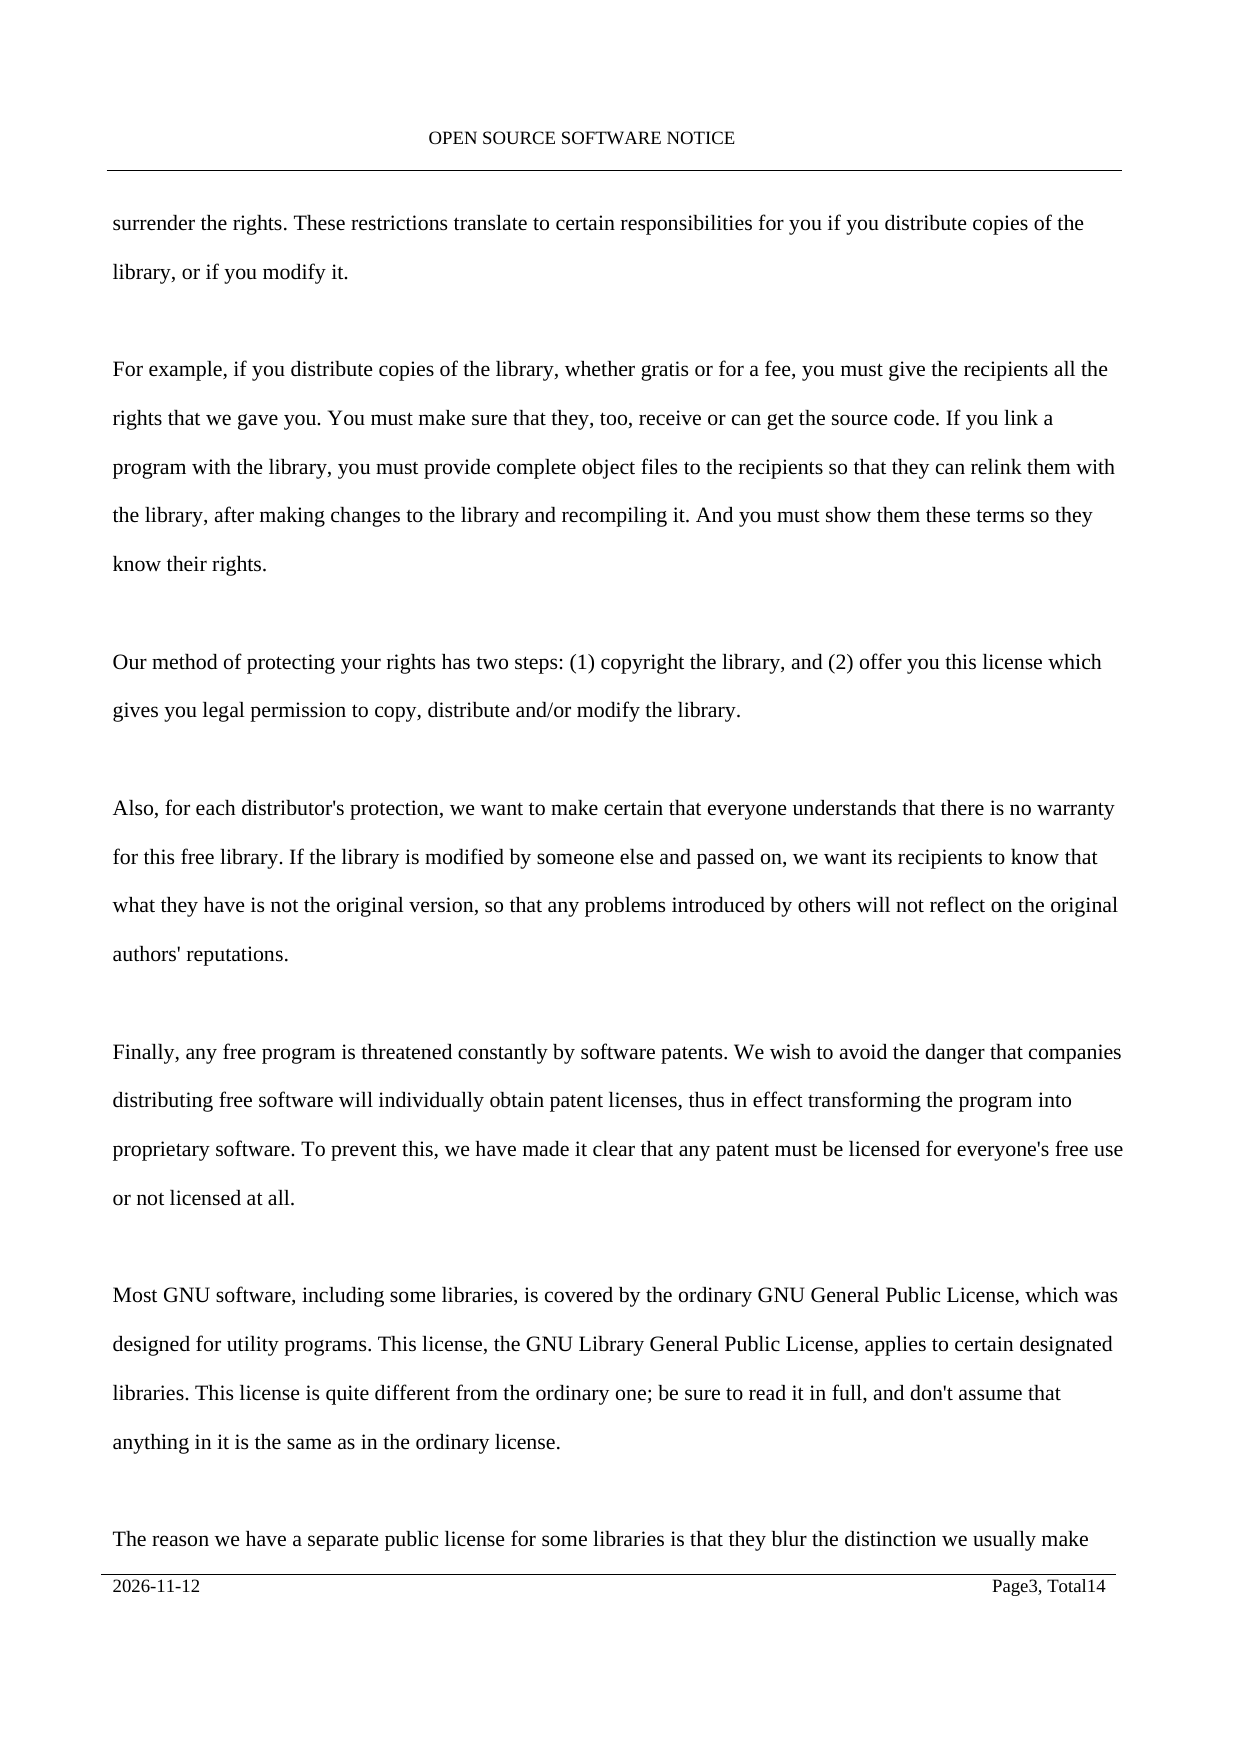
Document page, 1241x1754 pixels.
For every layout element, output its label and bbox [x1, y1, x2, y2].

text [112, 206, 1128, 1555]
